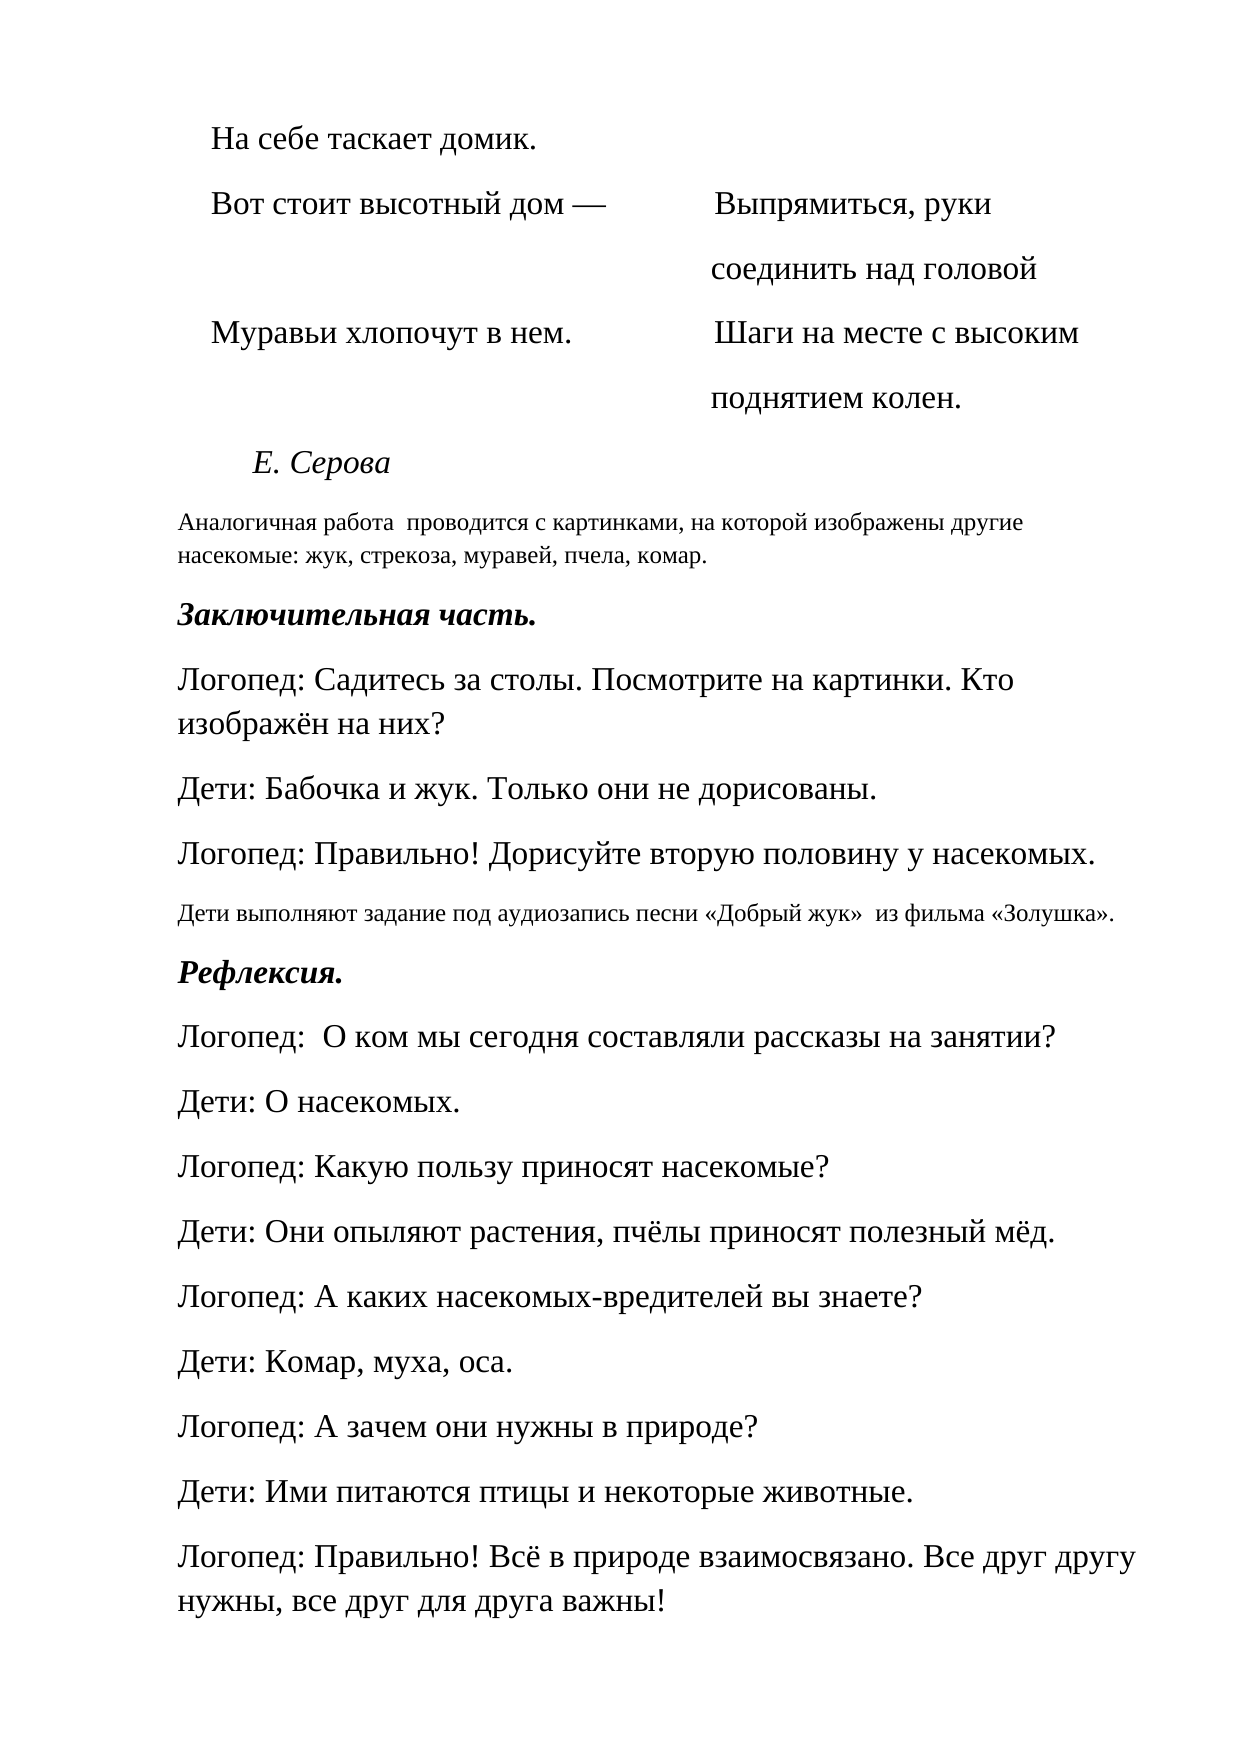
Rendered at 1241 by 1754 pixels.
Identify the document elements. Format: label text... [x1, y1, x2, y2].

text Логопед: А каких насекомых-вредителей вы знаете? [177, 1276, 1152, 1315]
text Дети выполняют задание под аудиозапись песни «Добрый жук» из фильма «Золушка». [177, 898, 1152, 927]
text Логопед: Садитесь за столы. Посмотрите на картинки. Кто изображён на них? [177, 659, 1152, 742]
text Дети: Бабочка и жук. Только они не дорисованы. [177, 768, 1152, 807]
text Муравьи хлопочут в нем. Шаги на месте с высоким [177, 313, 1152, 351]
text Дети: О насекомых. [177, 1082, 1152, 1120]
text Е. Серова [177, 443, 1152, 481]
text Аналогичная работа проводится с картинками, на которой изображены другие насекомые: жук, стрекоза, муравей, пчела, комар. [177, 507, 1152, 569]
text Логопед: Правильно! Дорисуйте вторую половину у насекомых. [177, 833, 1152, 871]
text Логопед: А зачем они нужны в природе? [177, 1406, 1152, 1444]
text Логопед: Правильно! Всё в природе взаимосвязано. Все друг другу нужны, все друг для друга важны! [177, 1536, 1152, 1618]
text поднятием колен. [177, 378, 1152, 416]
text Вот стоит высотный дом — Выпрямиться, руки [177, 183, 1152, 221]
text Дети: Ими питаются птицы и некоторые животные. [177, 1471, 1152, 1509]
text Логопед: О ком мы сегодня составляли рассказы на занятии? [177, 1017, 1152, 1055]
text Логопед: Какую пользу приносят насекомые? [177, 1147, 1152, 1185]
text Рефлексия. [177, 952, 1152, 990]
text На себе таскает домик. [177, 118, 1152, 156]
text Дети: Комар, муха, оса. [177, 1341, 1152, 1379]
text Заключительная часть. [177, 594, 1152, 633]
text соединить над головой [177, 248, 1152, 286]
text Дети: Они опыляют растения, пчёлы приносят полезный мёд. [177, 1211, 1152, 1250]
